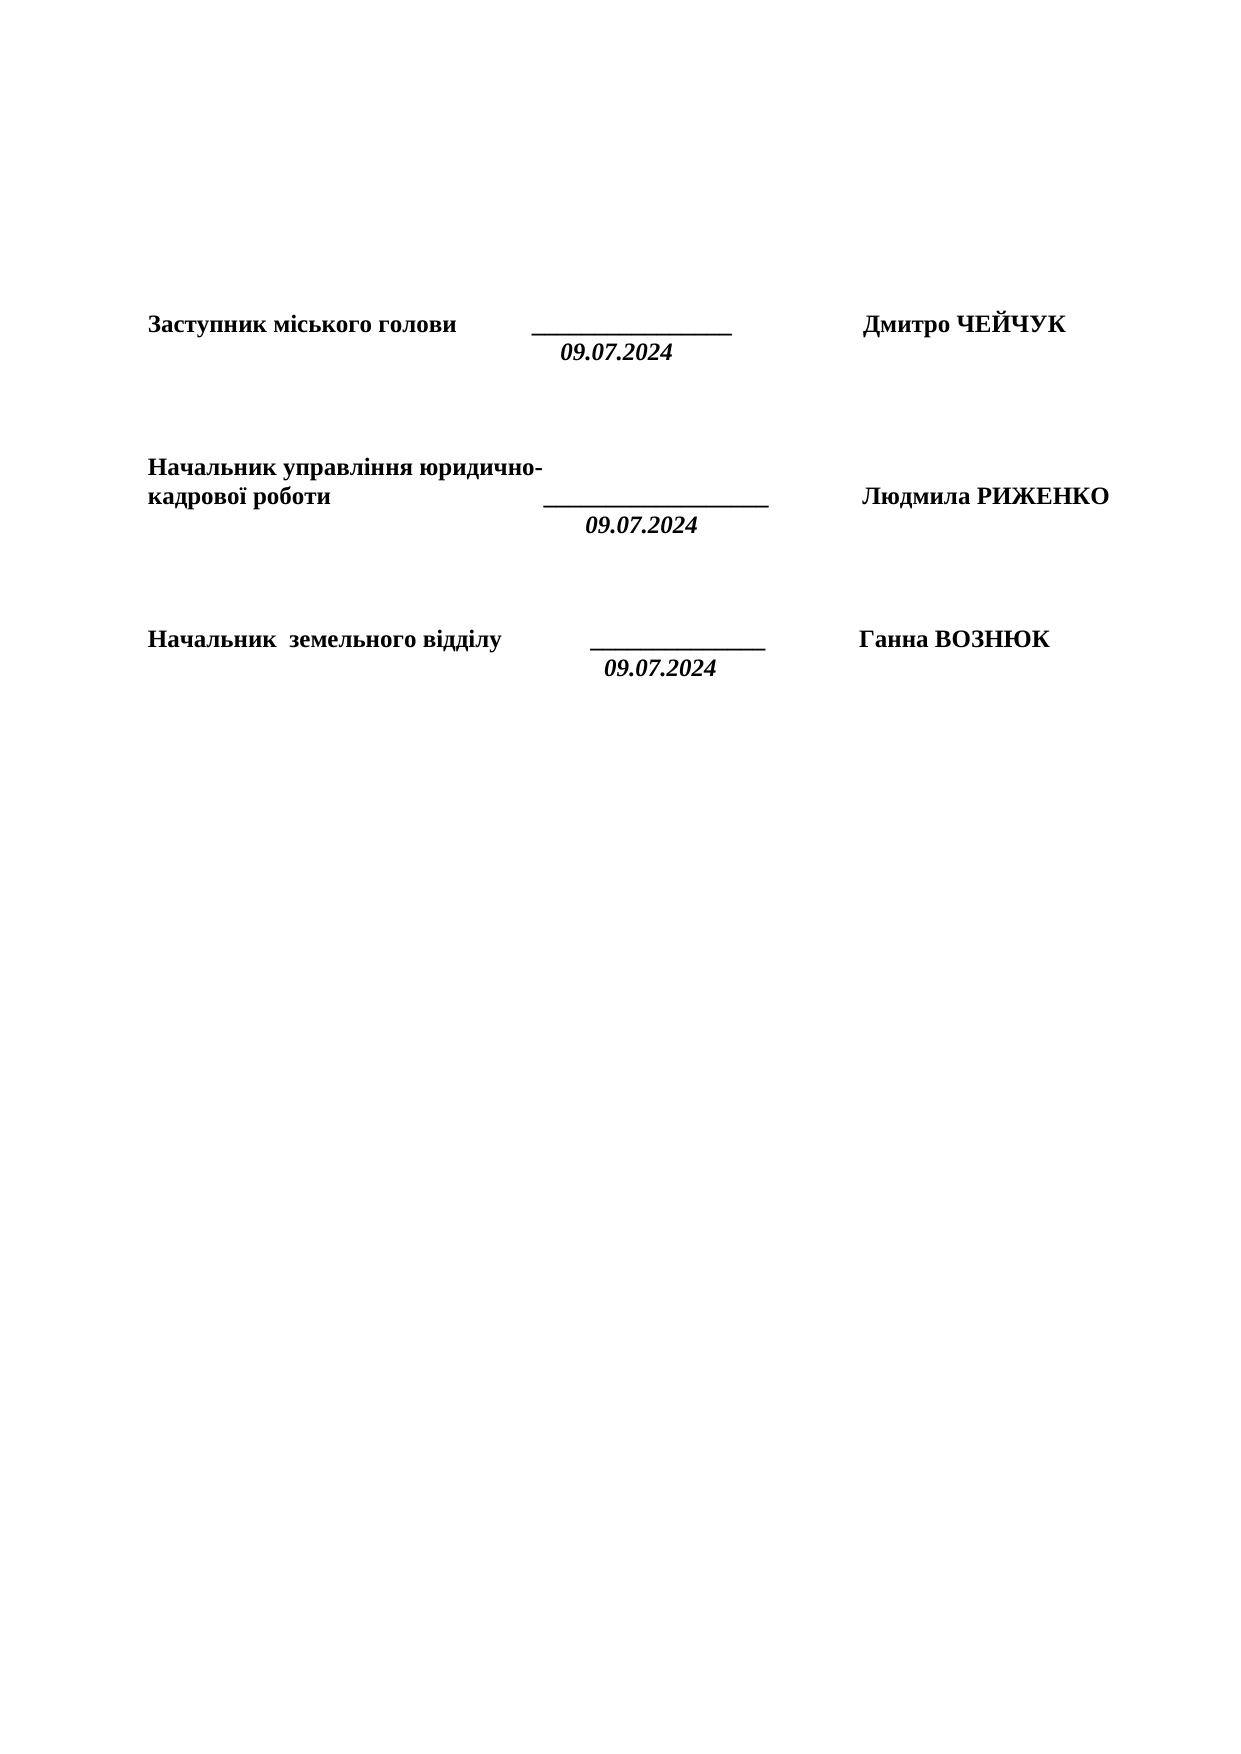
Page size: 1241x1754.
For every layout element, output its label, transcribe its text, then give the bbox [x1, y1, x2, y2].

text Начальник земельного відділу ______________ Ганна ВОЗНЮК [148, 624, 1152, 653]
text Начальник управління юридично- [148, 424, 1152, 481]
text кадрової роботи __________________ Людмила РИЖЕНКО [148, 481, 1152, 510]
text 09.07.2024 [148, 653, 1152, 682]
text 09.07.2024 [148, 337, 1152, 395]
text 09.07.2024 [148, 510, 1152, 624]
text Заступник міського голови ________________ Дмитро ЧЕЙЧУК [148, 309, 1152, 337]
